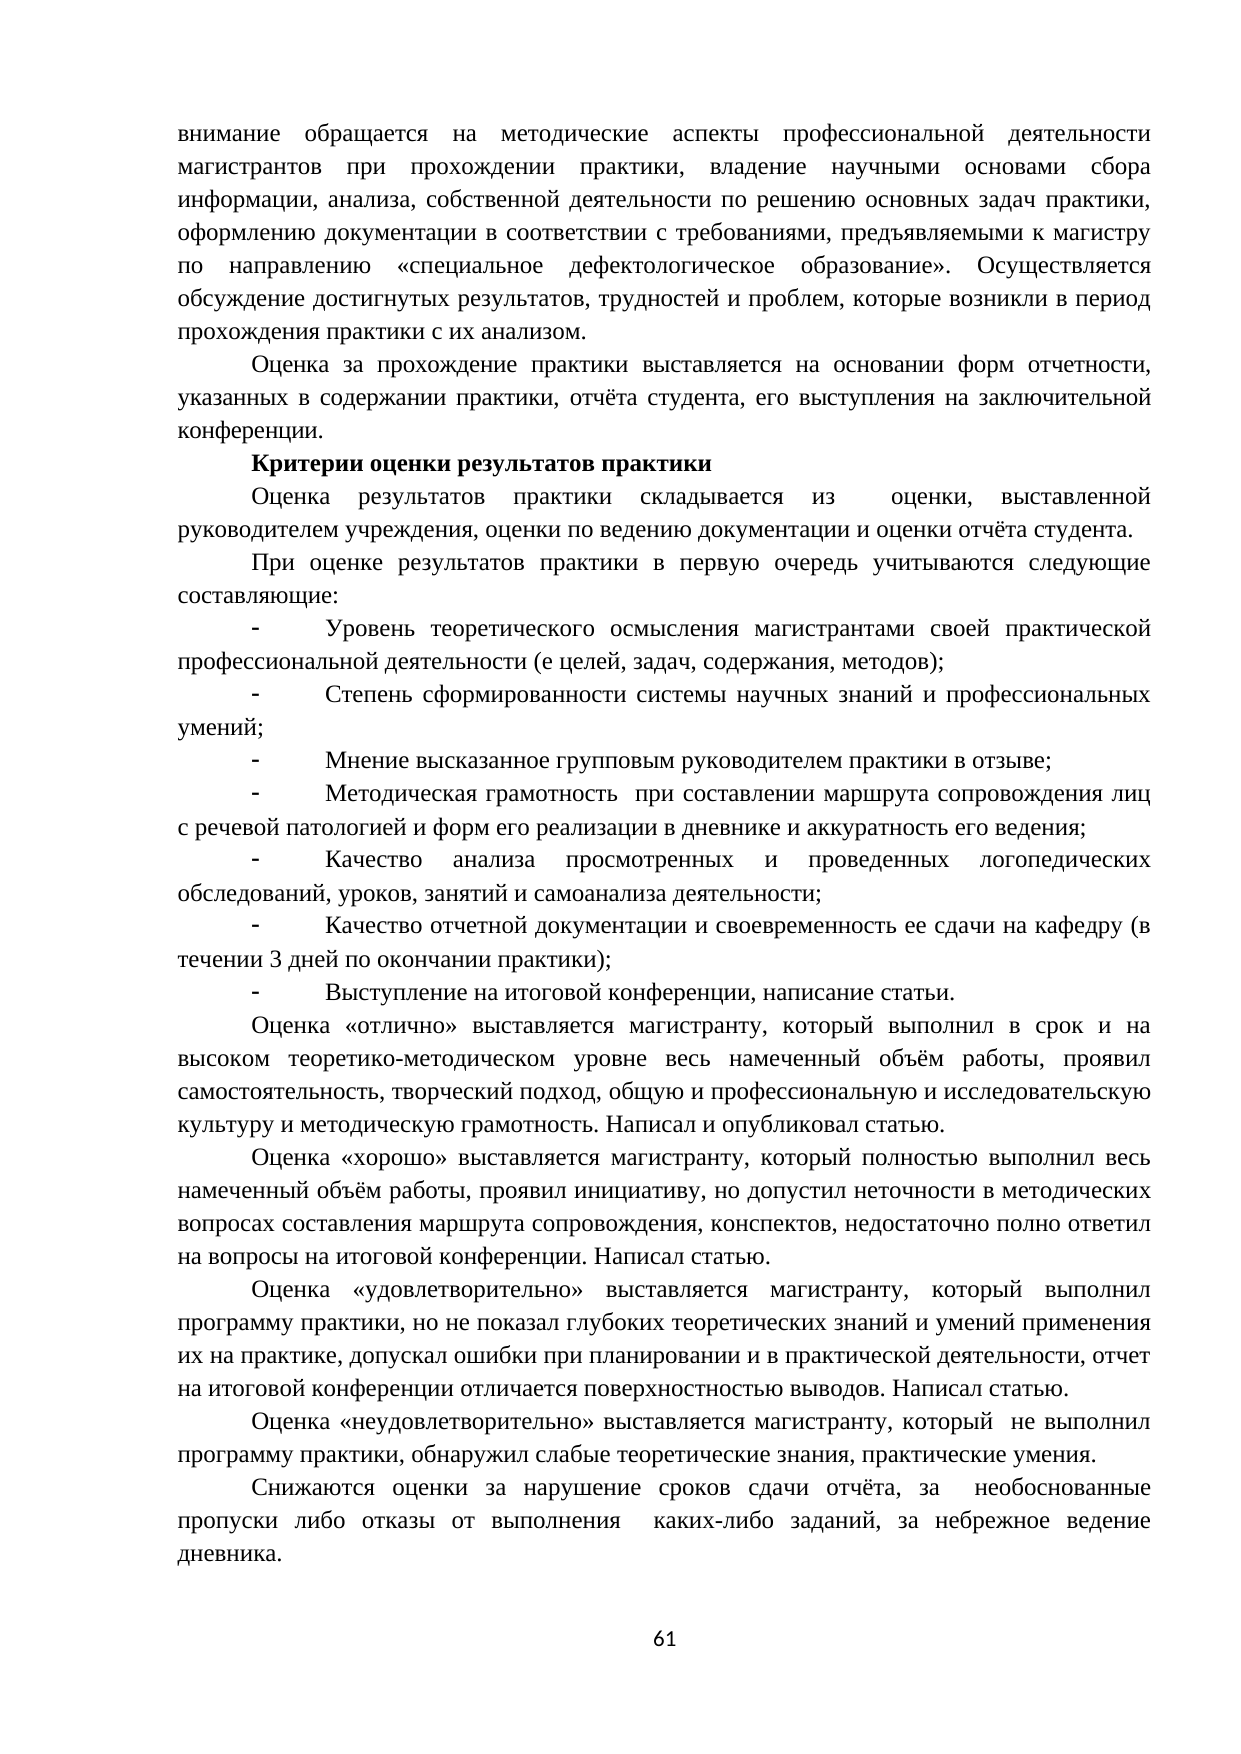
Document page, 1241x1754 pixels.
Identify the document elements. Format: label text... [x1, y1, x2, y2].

title Оценка за прохождение практики выставляется на основании форм отчетности, указанных в содержании практики, отчёта студента, его выступления на заключительной конференции. [177, 349, 1152, 444]
text При оценке результатов практики в первую очередь учитываются следующие составляющие: [177, 547, 1152, 609]
text Оценка «неудовлетворительно» выставляется магистранту, который не выполнил программу практики, обнаружил слабые теоретические знания, практические умения. [177, 1406, 1152, 1468]
text Оценка «удовлетворительно» выставляется магистранту, который выполнил программу практики, но не показал глубоких теоретических знаний и умений применения их на практике, допускал ошибки при планировании и в практической деятельности, отчет на итоговой конференции отличается поверхностностью выводов. Написал статью. [177, 1274, 1152, 1402]
list Методическая грамотность при составлении маршрута сопровождения лиц с речевой патологией и форм его реализации в дневнике и аккуратность его ведения; [177, 778, 1152, 840]
text Оценка результатов практики складывается из оценки, выставленной руководителем учреждения, оценки по ведению документации и оценки отчёта студента. [177, 481, 1152, 543]
list Качество анализа просмотренных и проведенных логопедических обследований, уроков, занятий и самоанализа деятельности; [177, 844, 1152, 906]
text Оценка «хорошо» выставляется магистранту, который полностью выполнил весь намеченный объём работы, проявил инициативу, но допустил неточности в методических вопросах составления маршрута сопровождения, конспектов, недостаточно полно ответил на вопросы на итоговой конференции. Написал статью. [177, 1142, 1152, 1269]
list Степень сформированности системы научных знаний и профессиональных умений; [177, 679, 1152, 741]
list Мнение высказанное групповым руководителем практики в отзыве; [177, 746, 1152, 774]
list Выступление на итоговой конференции, написание статьи. [177, 977, 1152, 1005]
text Снижаются оценки за нарушение сроков сдачи отчёта, за необоснованные пропуски либо отказы от выполнения каких-либо заданий, за небрежное ведение дневника. [177, 1472, 1152, 1567]
text Критерии оценки результатов практики [177, 448, 1152, 477]
text Оценка «отлично» выставляется магистранту, который выполнил в срок и на высоком теоретико-методическом уровне весь намеченный объём работы, проявил самостоятельность, творческий подход, общую и профессиональную и исследовательскую культуру и методическую грамотность. Написал и опубликовал статью. [177, 1010, 1152, 1137]
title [177, 118, 1152, 345]
list Качество отчетной документации и своевременность ее сдачи на кафедру (в течении 3 дней по окончании практики); [177, 911, 1152, 972]
list Уровень теоретического осмысления магистрантами своей практической профессиональной деятельности (е целей, задач, содержания, методов); [177, 613, 1152, 675]
